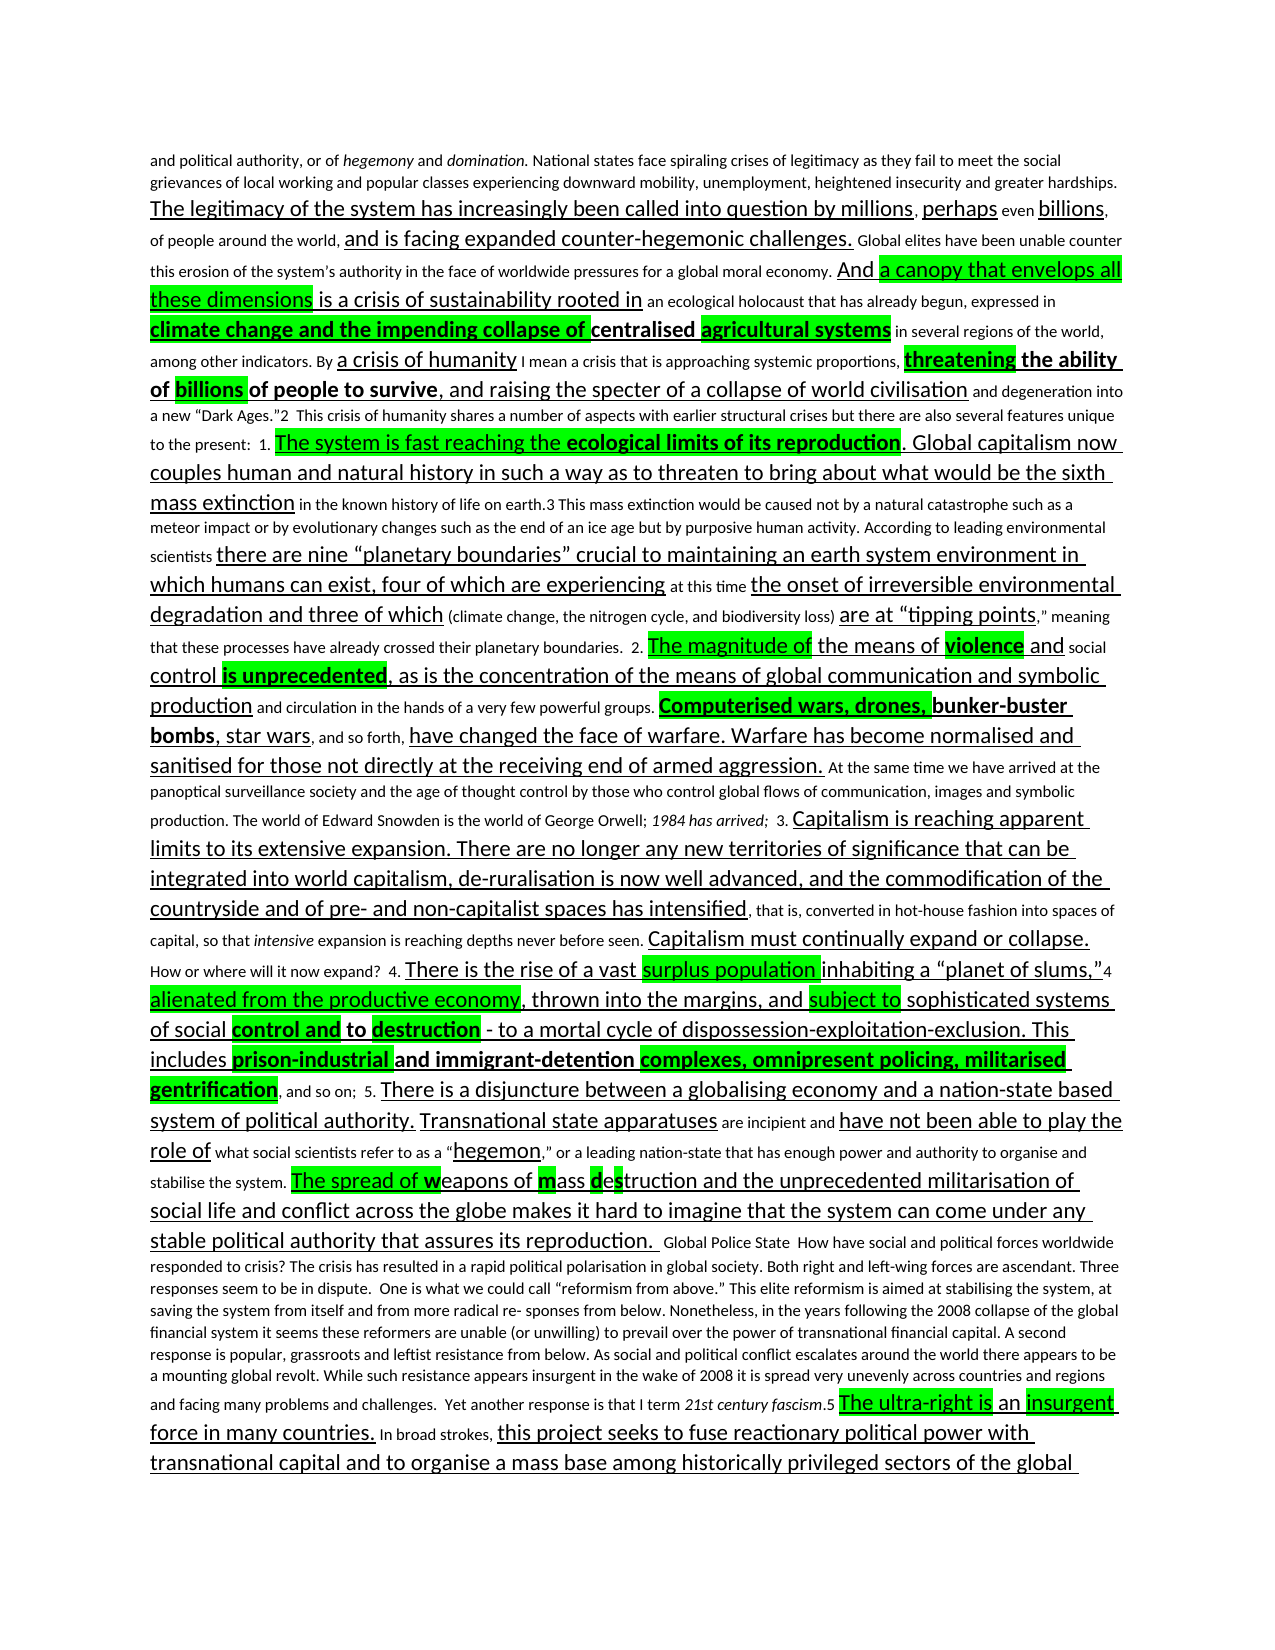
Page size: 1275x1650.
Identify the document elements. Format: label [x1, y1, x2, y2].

text [150, 150, 1125, 1477]
